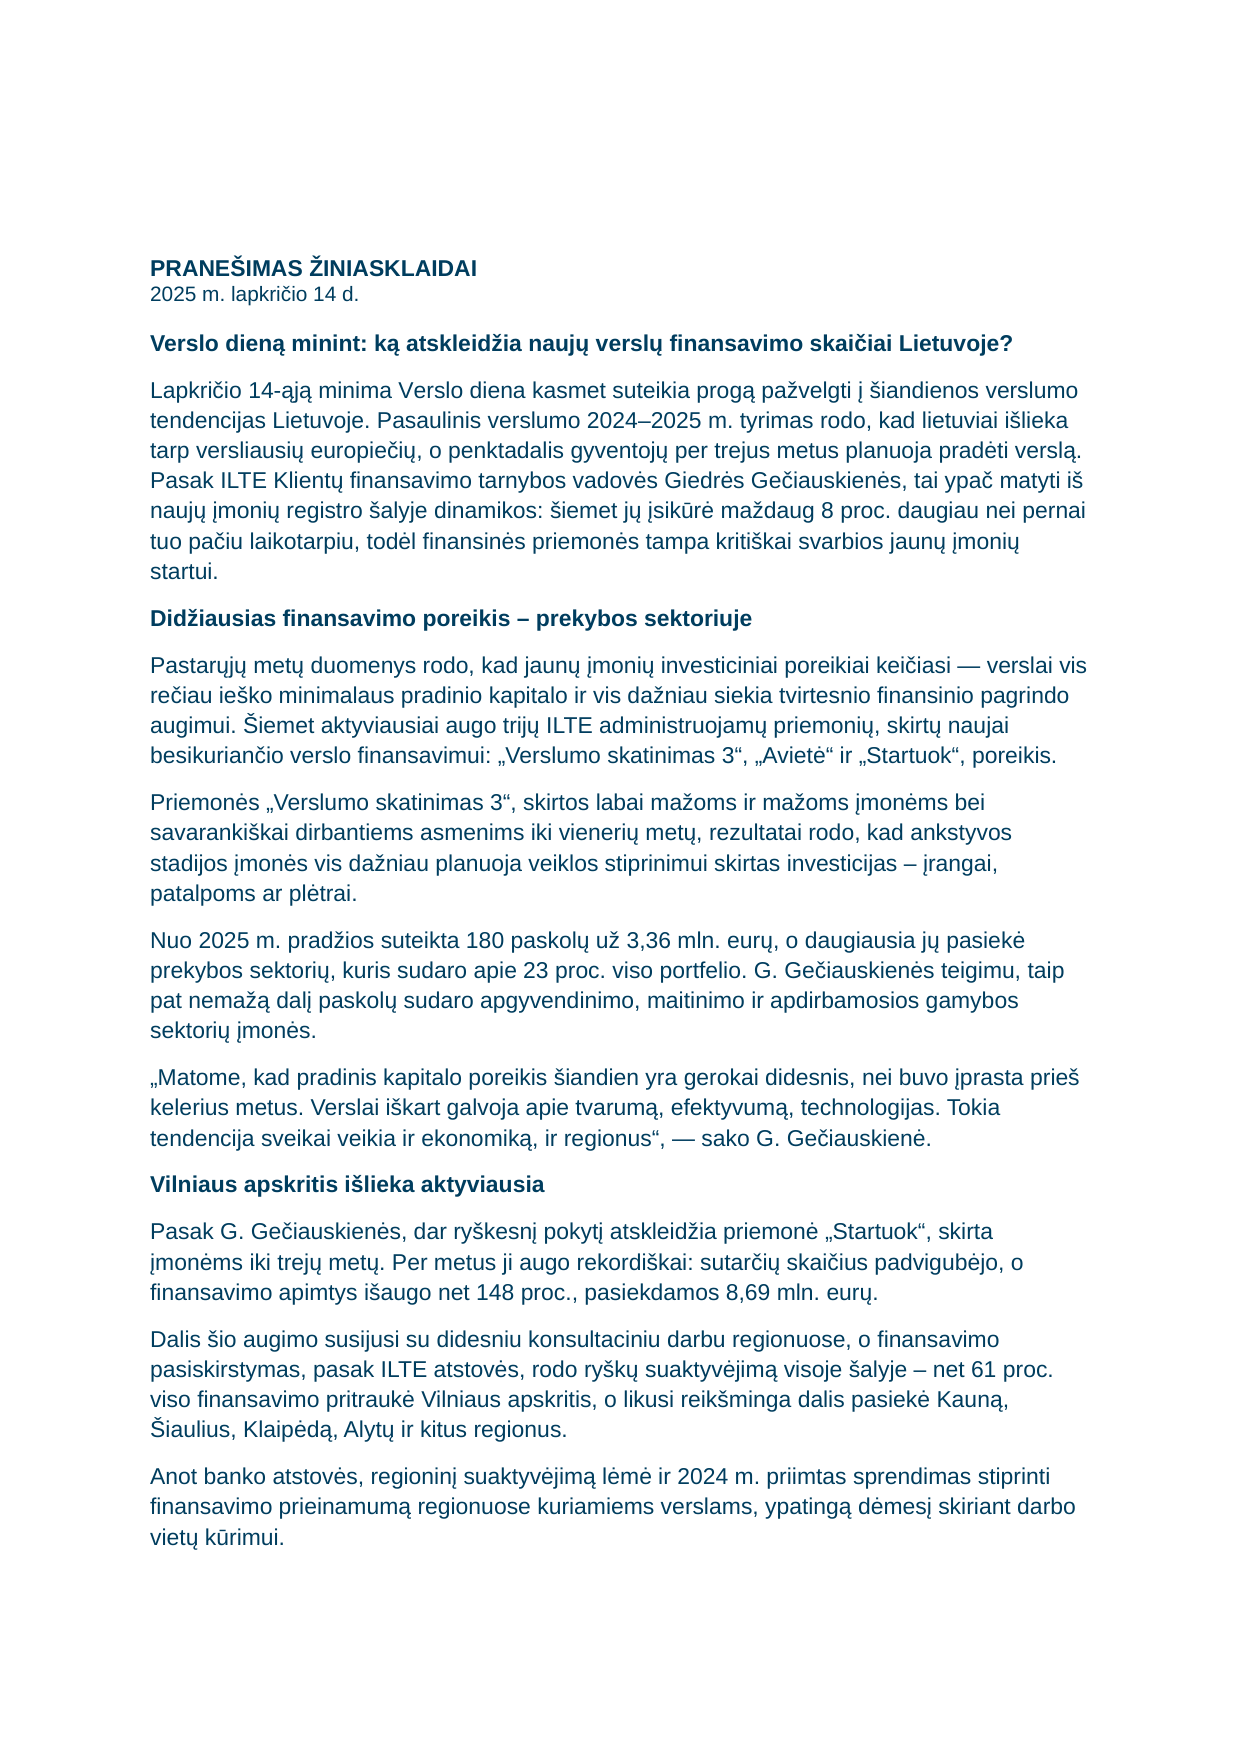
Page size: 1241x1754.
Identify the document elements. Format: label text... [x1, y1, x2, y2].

text Nuo 2025 m. pradžios suteikta 180 paskolų už 3,36 mln. eurų, o daugiausia jų pasiekė prekybos sektorių, kuris sudaro apie 23 proc. viso portfelio. G. Gečiauskienės teigimu, taip pat nemažą dalį paskolų sudaro apgyvendinimo, maitinimo ir apdirbamosios gamybos sektorių įmonės. [150, 927, 1090, 1043]
text Verslo dieną minint: ką atskleidžia naujų verslų finansavimo skaičiai Lietuvoje? [150, 330, 1090, 356]
text 2025 m. lapkričio 14 d. [150, 282, 1090, 306]
text Anot banko atstovės, regioninį suaktyvėjimą lėmė ir 2024 m. priimtas sprendimas stiprinti finansavimo prieinamumą regionuose kuriamiems verslams, ypatingą dėmesį skiriant darbo vietų kūrimui. [150, 1463, 1090, 1550]
text Priemonės „Verslumo skatinimas 3“, skirtos labai mažoms ir mažoms įmonėms bei savarankiškai dirbantiems asmenims iki vienerių metų, rezultatai rodo, kad ankstyvos stadijos įmonės vis dažniau planuoja veiklos stiprinimui skirtas investicijas – įrangai, patalpoms ar plėtrai. [150, 789, 1090, 906]
text Lapkričio 14-ąją minima Verslo diena kasmet suteikia progą pažvelgti į šiandienos verslumo tendencijas Lietuvoje. Pasaulinis verslumo 2024–2025 m. tyrimas rodo, kad lietuviai išlieka tarp versliausių europiečių, o penktadalis gyventojų per trejus metus planuoja pradėti verslą. Pasak ILTE Klientų finansavimo tarnybos vadovės Giedrės Gečiauskienės, tai ypač matyti iš naujų įmonių registro šalyje dinamikos: šiemet jų įsikūrė maždaug 8 proc. daugiau nei pernai tuo pačiu laikotarpiu, todėl finansinės priemonės tampa kritiškai svarbios jaunų įmonių startui. [150, 377, 1090, 584]
text PRANEŠIMAS ŽINIASKLAIDAI [150, 255, 1090, 282]
text „Matome, kad pradinis kapitalo poreikis šiandien yra gerokai didesnis, nei buvo įprasta prieš kelerius metus. Verslai iškart galvoja apie tvarumą, efektyvumą, technologijas. Tokia tendencija sveikai veikia ir ekonomiką, ir regionus“, — sako G. Gečiauskienė. [150, 1064, 1090, 1151]
text Didžiausias finansavimo poreikis – prekybos sektoriuje [150, 605, 1090, 631]
text Vilniaus apskritis išlieka aktyviausia [150, 1171, 1090, 1198]
text Dalis šio augimo susijusi su didesniu konsultaciniu darbu regionuose, o finansavimo pasiskirstymas, pasak ILTE atstovės, rodo ryškų suaktyvėjimą visoje šalyje – net 61 proc. viso finansavimo pritraukė Vilniaus apskritis, o likusi reikšminga dalis pasiekė Kauną, Šiaulius, Klaipėdą, Alytų ir kitus regionus. [150, 1326, 1090, 1442]
text Pastarųjų metų duomenys rodo, kad jaunų įmonių investiciniai poreikiai keičiasi — verslai vis rečiau ieško minimalaus pradinio kapitalo ir vis dažniau siekia tvirtesnio finansinio pagrindo augimui. Šiemet aktyviausiai augo trijų ILTE administruojamų priemonių, skirtų naujai besikuriančio verslo finansavimui: „Verslumo skatinimas 3“, „Avietė“ ir „Startuok“, poreikis. [150, 652, 1090, 768]
text Pasak G. Gečiauskienės, dar ryškesnį pokytį atskleidžia priemonė „Startuok“, skirta įmonėms iki trejų metų. Per metus ji augo rekordiškai: sutarčių skaičius padvigubėjo, o finansavimo apimtys išaugo net 148 proc., pasiekdamos 8,69 mln. eurų. [150, 1218, 1090, 1305]
